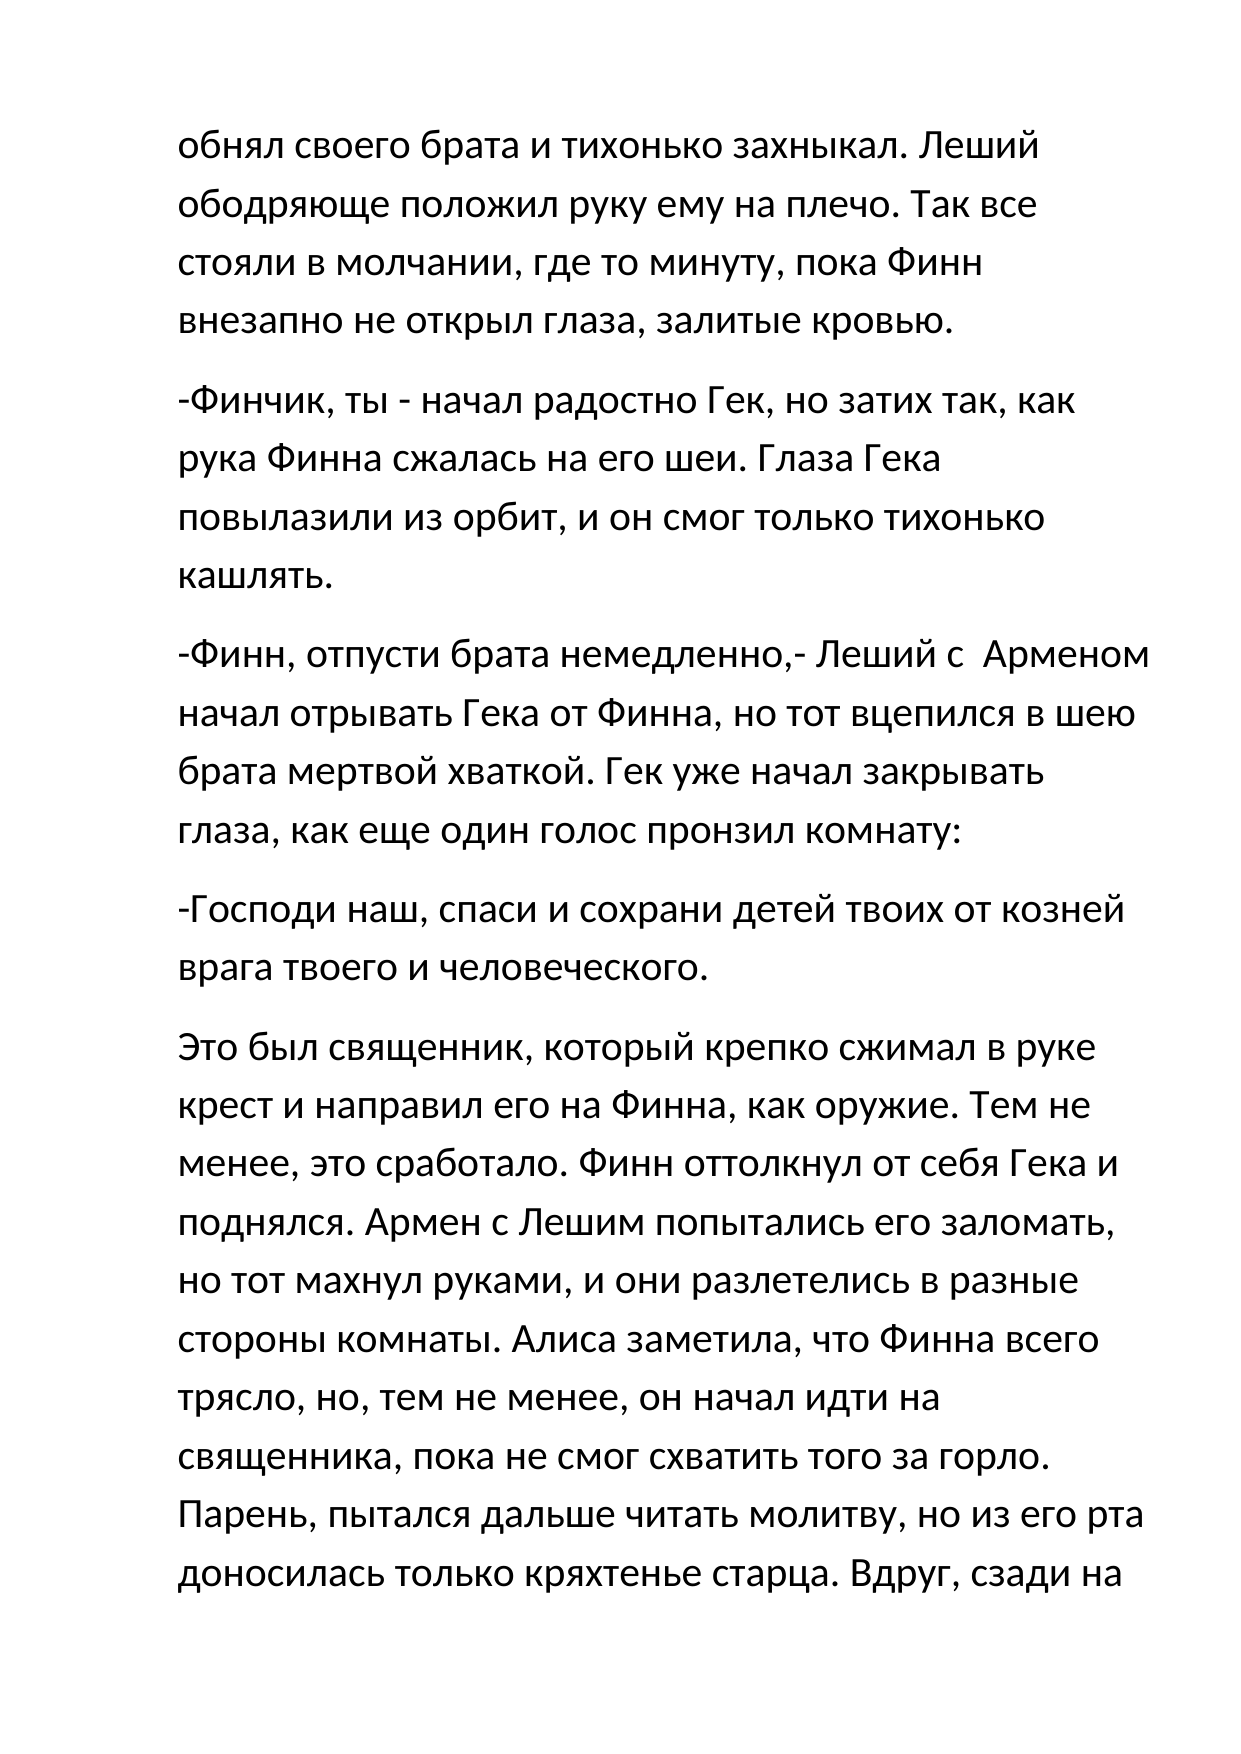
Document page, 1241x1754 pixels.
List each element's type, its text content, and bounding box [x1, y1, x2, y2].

text -Финн, отпусти брата немедленно,- Леший с Арменом начал отрывать Гека от Финна, но тот вцепился в шею брата мертвой хваткой. Гек уже начал закрывать глаза, как еще один голос пронзил комнату: [177, 627, 1152, 853]
text -Господи наш, спаси и сохрани детей твоих от козней врага твоего и человеческого. [177, 882, 1152, 991]
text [177, 1019, 1152, 1596]
text -Финчик, ты - начал радостно Гек, но затих так, как рука Финна сжалась на его шеи. Глаза Гека повылазили из орбит, и он смог только тихонько кашлять. [177, 373, 1152, 599]
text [177, 118, 1152, 344]
